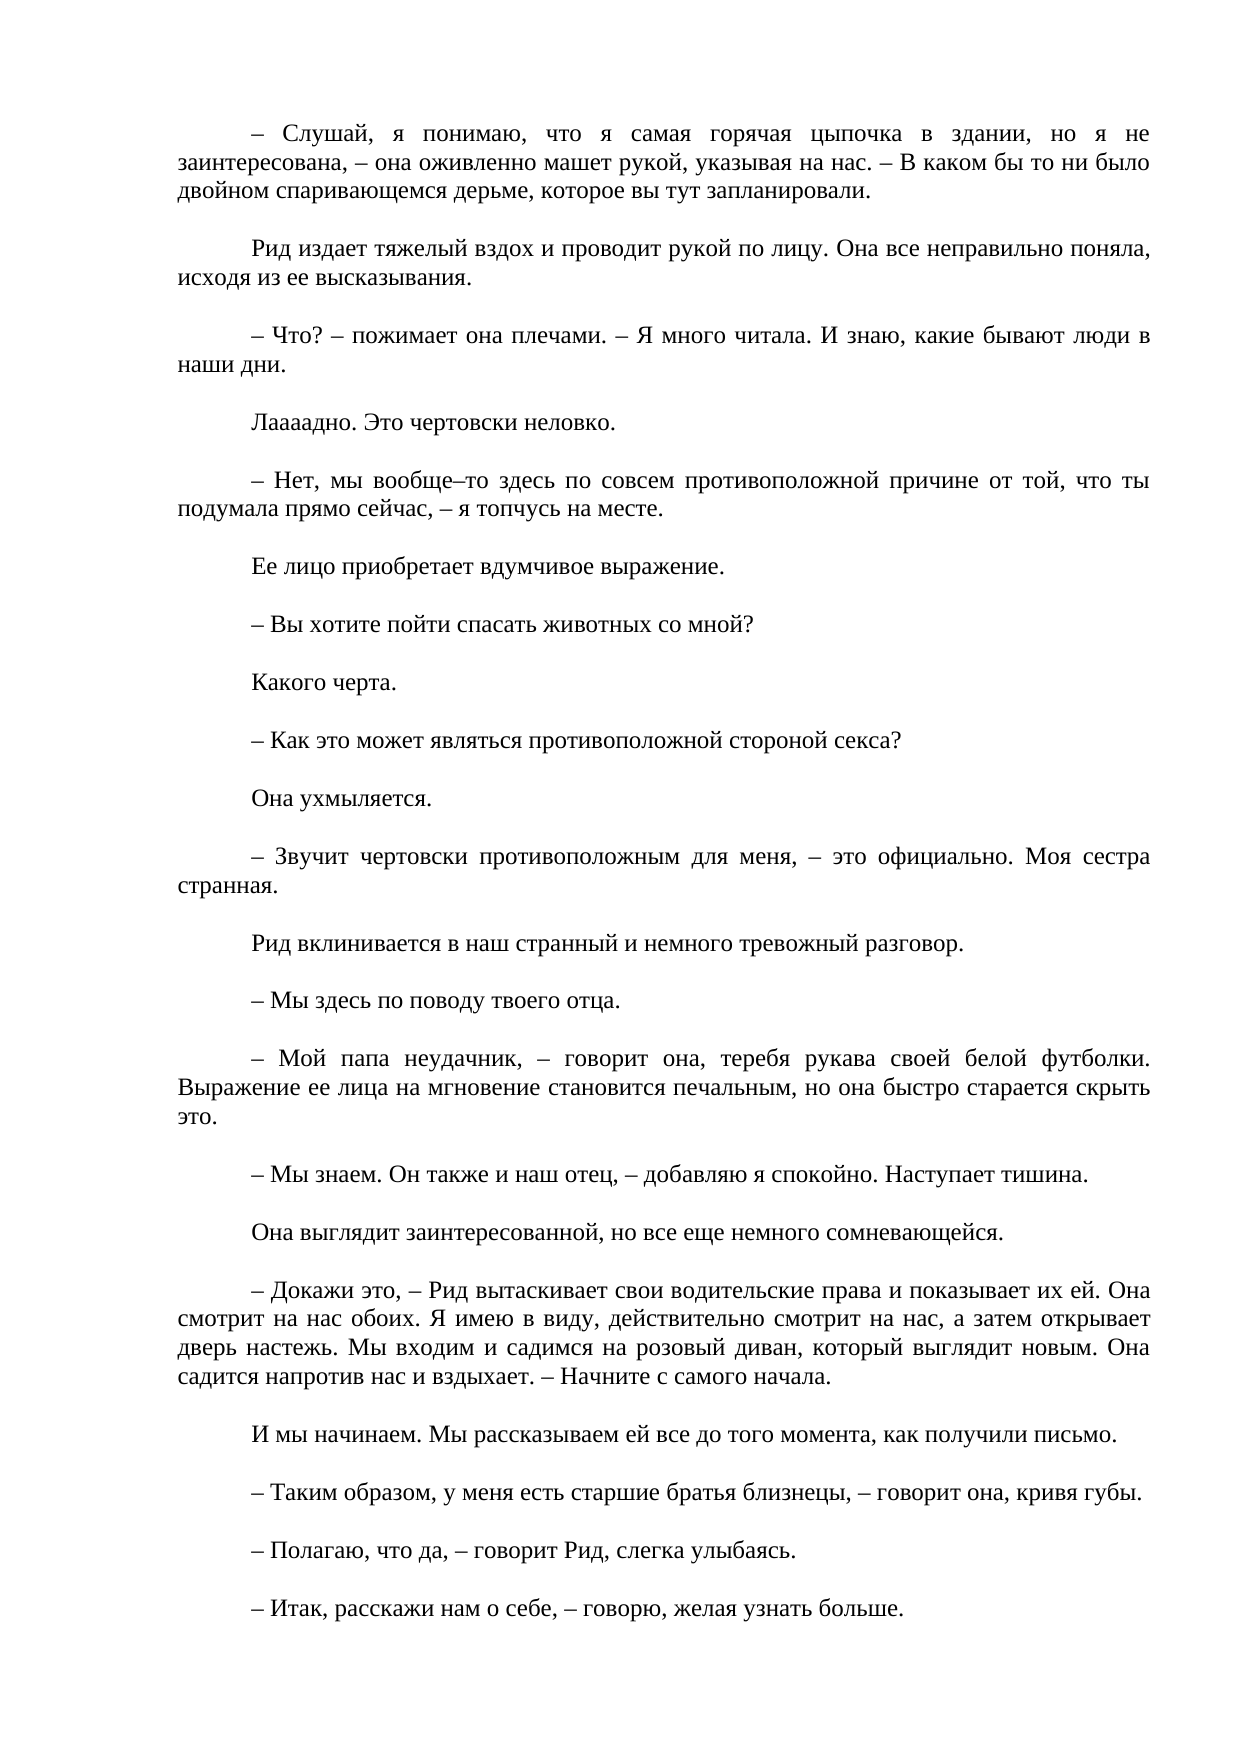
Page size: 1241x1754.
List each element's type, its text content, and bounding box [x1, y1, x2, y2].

text – Вы хотите пойти спасать животных со мной? [177, 609, 1152, 638]
text – Полагаю, что да, – говорит Рид, слегка улыбаясь. [177, 1535, 1152, 1563]
text Ее лицо приобретает вдумчивое выражение. [177, 551, 1152, 580]
text – Слушай, я понимаю, что я самая горячая цыпочка в здании, но я не заинтересована, – она оживленно машет рукой, указывая на нас. – В каком бы то ни было двойном спаривающемся дерьме, которое вы тут запланировали. [177, 118, 1152, 204]
text Лаааадно. Это чертовски неловко. [177, 407, 1152, 436]
text Рид издает тяжелый вздох и проводит рукой по лицу. Она все неправильно поняла, исходя из ее высказывания. [177, 233, 1152, 291]
text Какого черта. [177, 667, 1152, 696]
text – Мы здесь по поводу твоего отца. [177, 986, 1152, 1014]
text – Мой папа неудачник, – говорит она, теребя рукава своей белой футболки. Выражение ее лица на мгновение становится печальным, но она быстро старается скрыть это. [177, 1043, 1152, 1130]
text Она выглядит заинтересованной, но все еще немного сомневающейся. [177, 1217, 1152, 1246]
text – Как это может являться противоположной стороной секса? [177, 725, 1152, 754]
text – Что? – пожимает она плечами. – Я много читала. И знаю, какие бывают люди в наши дни. [177, 320, 1152, 378]
text И мы начинаем. Мы рассказываем ей все до того момента, как получили письмо. [177, 1419, 1152, 1448]
text – Мы знаем. Он также и наш отец, – добавляю я спокойно. Наступает тишина. [177, 1159, 1152, 1188]
text – Докажи это, – Рид вытаскивает свои водительские права и показывает их ей. Она смотрит на нас обоих. Я имею в виду, действительно смотрит на нас, а затем открывает дверь настежь. Мы входим и садимся на розовый диван, который выглядит новым. Она садится напротив нас и вздыхает. – Начните с самого начала. [177, 1275, 1152, 1390]
text – Итак, расскажи нам о себе, – говорю, желая узнать больше. [177, 1593, 1152, 1621]
text – Таким образом, у меня есть старшие братья близнецы, – говорит она, кривя губы. [177, 1477, 1152, 1506]
text – Нет, мы вообще–то здесь по совсем противоположной причине от той, что ты подумала прямо сейчас, – я топчусь на месте. [177, 465, 1152, 522]
text Она ухмыляется. [177, 783, 1152, 812]
text – Звучит чертовски противоположным для меня, – это официально. Моя сестра странная. [177, 841, 1152, 898]
text Рид вклинивается в наш странный и немного тревожный разговор. [177, 928, 1152, 956]
